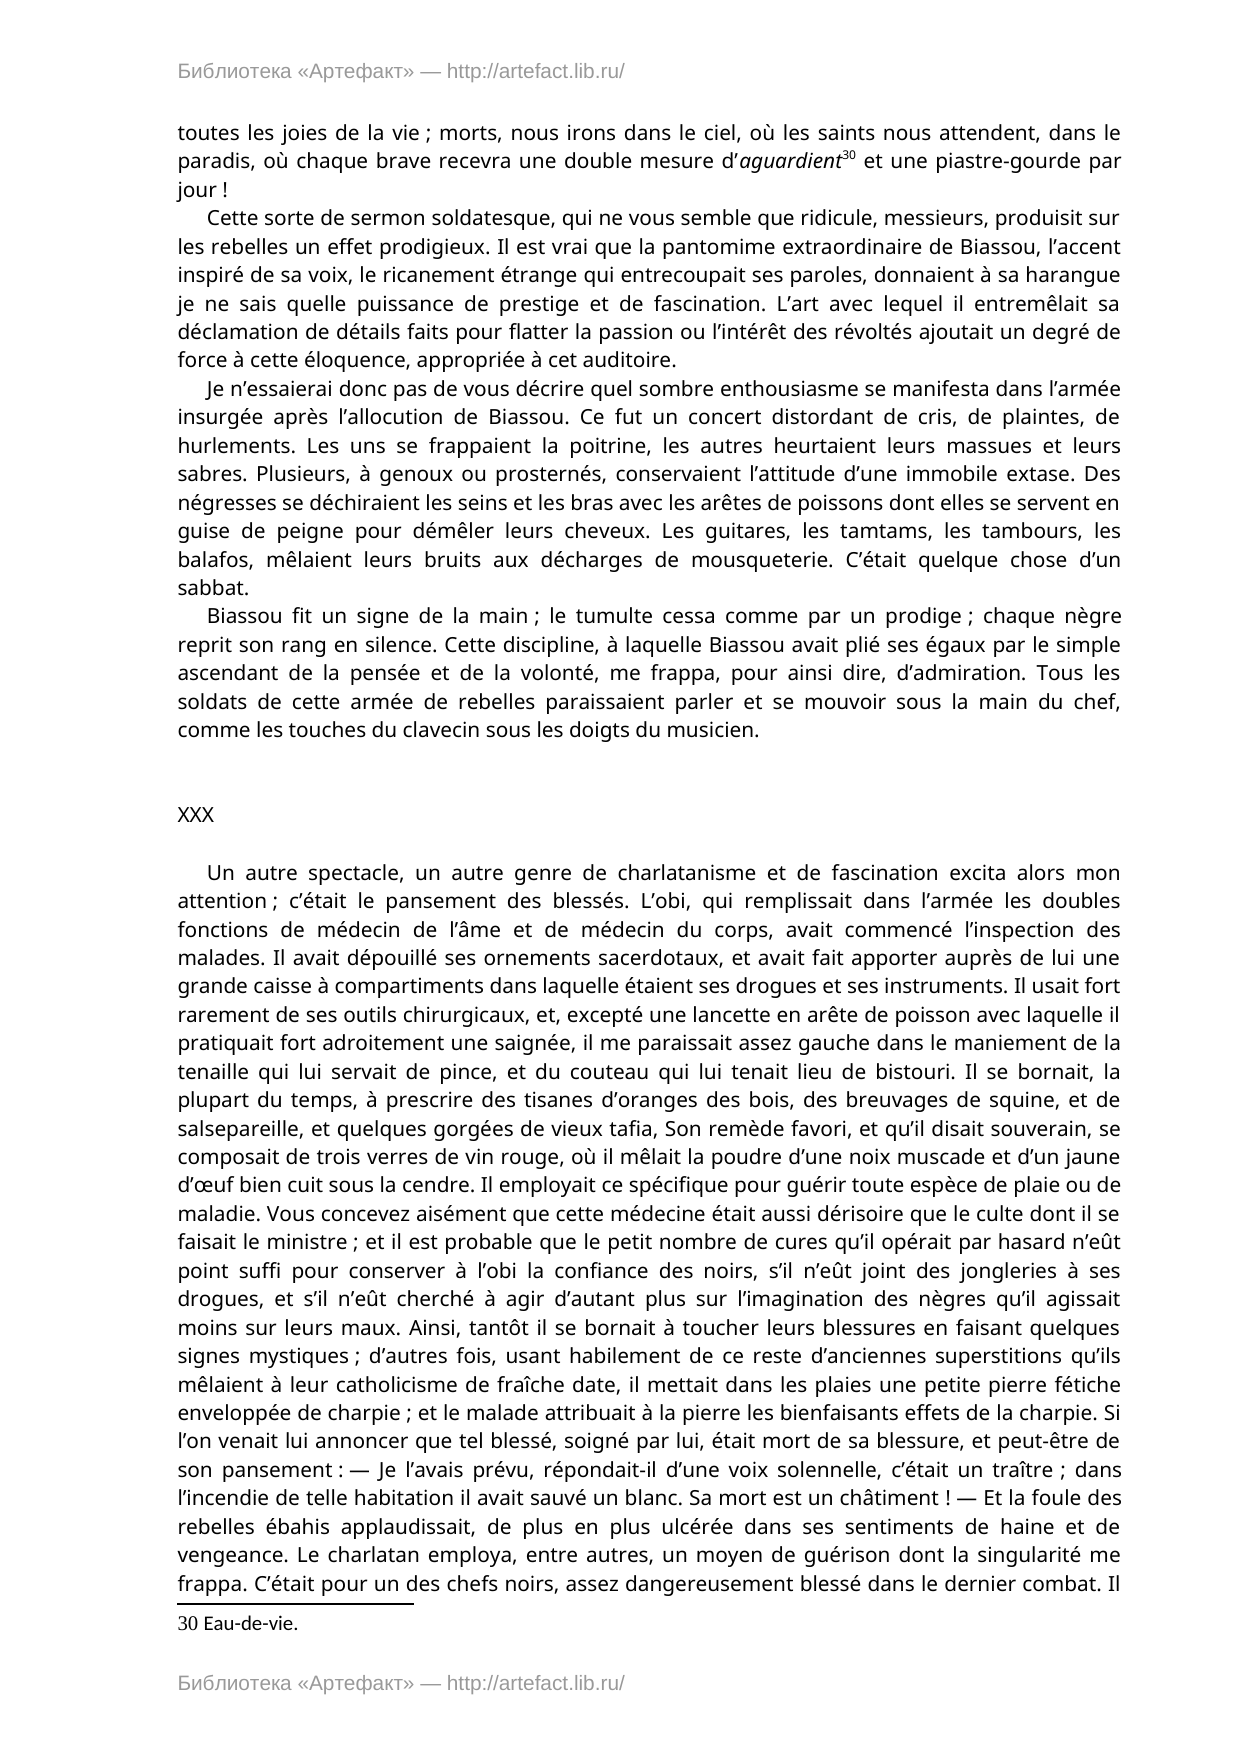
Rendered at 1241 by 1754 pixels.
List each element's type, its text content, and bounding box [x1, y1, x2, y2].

text Je n’essaierai donc pas de vous décrire quel sombre enthousiasme se manifesta dans l’armée insurgée après l’allocution de Biassou. Ce fut un concert distordant de cris, de plaintes, de hurlements. Les uns se frappaient la poitrine, les autres heurtaient leurs massues et leurs sabres. Plusieurs, à genoux ou prosternés, conservaient l’attitude d’une immobile extase. Des négresses se déchiraient les seins et les bras avec les arêtes de poissons dont elles se servent en guise de peigne pour démêler leurs cheveux. Les guitares, les tamtams, les tambours, les balafos, mêlaient leurs bruits aux décharges de mousqueterie. C’était quelque chose d’un sabbat. [177, 374, 1122, 602]
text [177, 858, 1122, 1597]
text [177, 118, 1122, 203]
text Cette sorte de sermon soldatesque, qui ne vous semble que ridicule, messieurs, produisit sur les rebelles un effet prodigieux. Il est vrai que la pantomime extraordinaire de Biassou, l’accent inspiré de sa voix, le ricanement étrange qui entrecoupait ses paroles, donnaient à sa harangue je ne sais quelle puissance de prestige et de fascination. L’art avec lequel il entremêlait sa déclamation de détails faits pour flatter la passion ou l’intérêt des révoltés ajoutait un degré de force à cette éloquence, appropriée à cet auditoire. [177, 203, 1122, 374]
subtitle XXX [177, 801, 1122, 829]
text Biassou fit un signe de la main ; le tumulte cessa comme par un prodige ; chaque nègre reprit son rang en silence. Cette discipline, à laquelle Biassou avait plié ses égaux par le simple ascendant de la pensée et de la volonté, me frappa, pour ainsi dire, d’admiration. Tous les soldats de cette armée de rebelles paraissaient parler et se mouvoir sous la main du chef, comme les touches du clavecin sous les doigts du musicien. [177, 602, 1122, 744]
